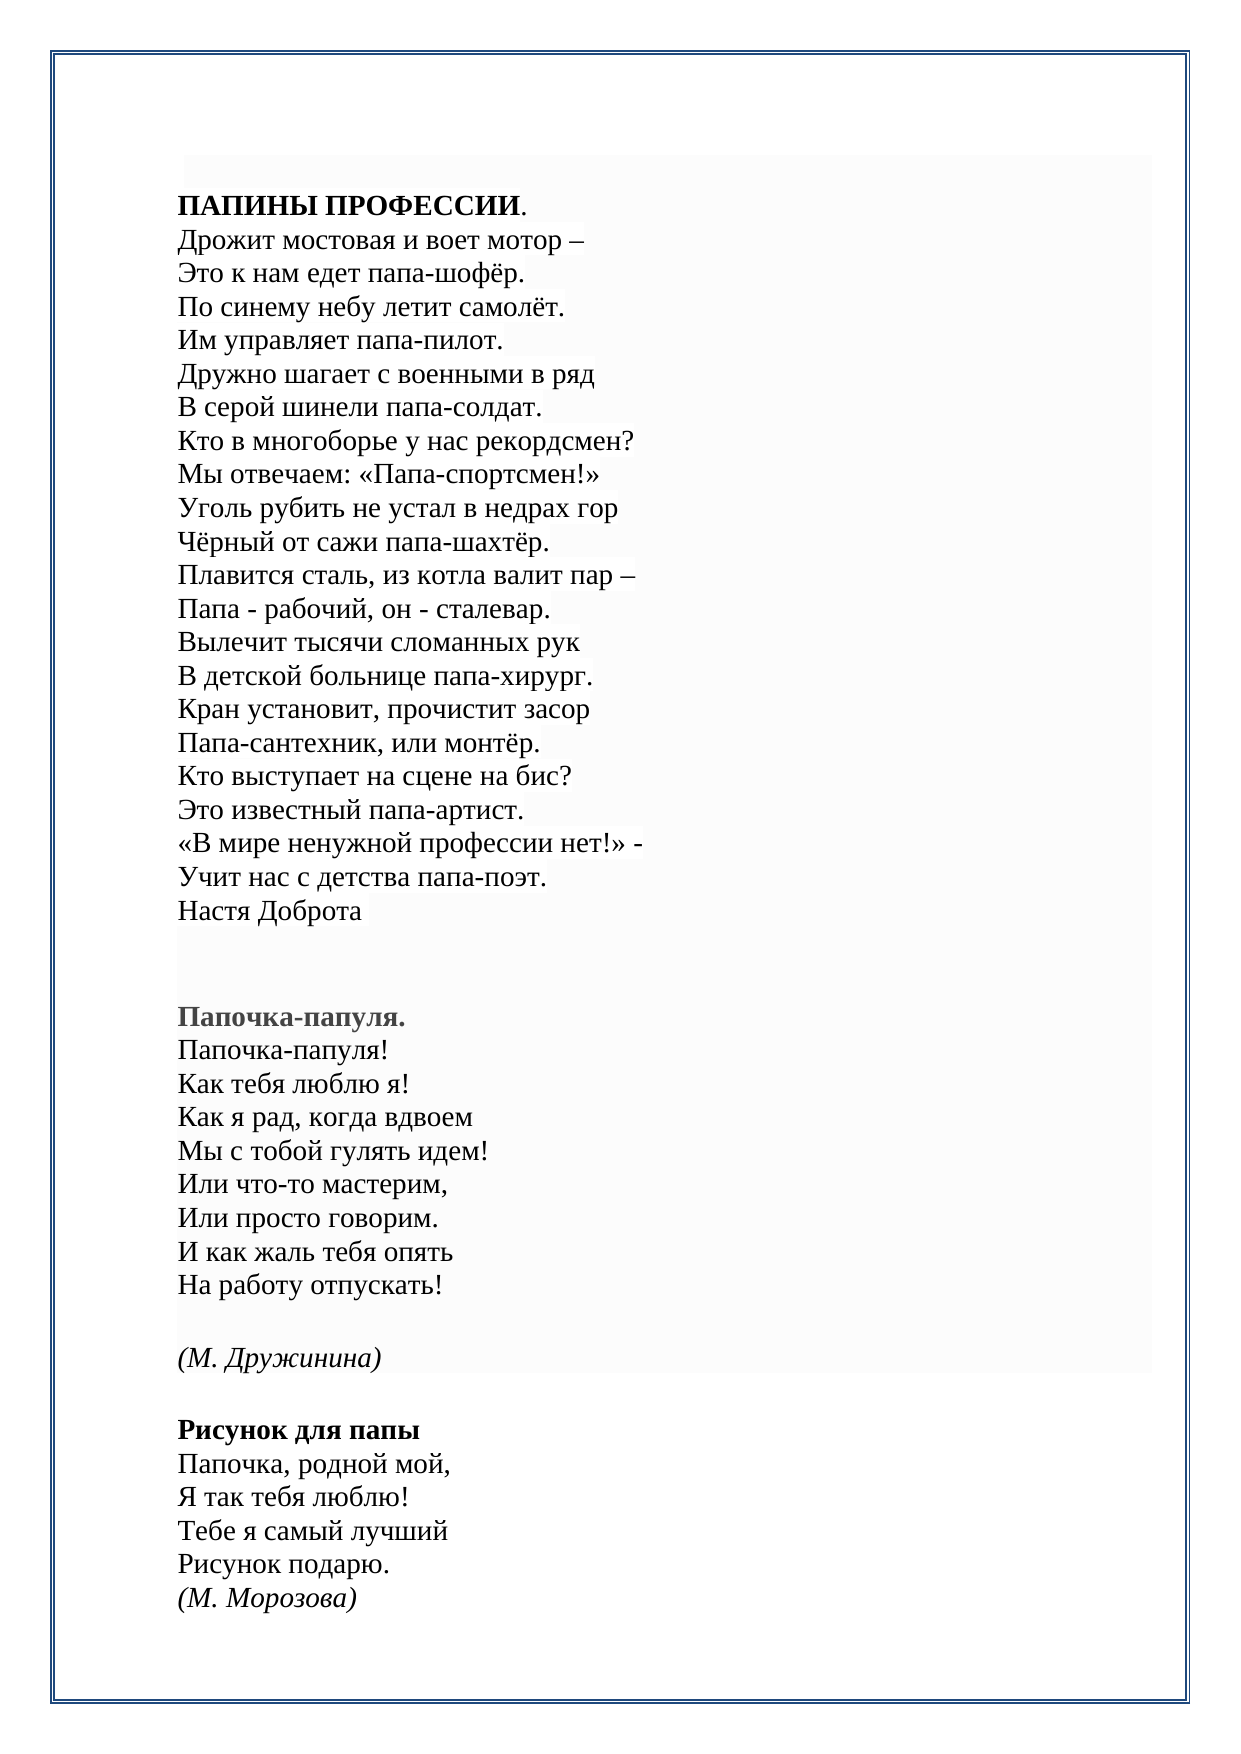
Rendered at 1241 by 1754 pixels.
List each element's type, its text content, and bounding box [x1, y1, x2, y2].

text Рисунок для папы [177, 1412, 1152, 1446]
text Папочка, родной мой, Я так тебя люблю! Тебе я самый лучший Рисунок подарю. [177, 1446, 1152, 1580]
text ПАПИНЫ ПРОФЕССИИ. Дрожит мостовая и воет мотор – Это к нам едет папа-шофёр. По синему небу летит самолёт. Им управляет папа-пилот. Дружно шагает с военными в ряд В серой шинели папа-солдат. Кто в многоборье у нас рекордсмен? Мы отвечаем: «Папа-спортсмен!» Уголь рубить не устал в недрах гор Чёрный от сажи папа-шахтёр. Плавится сталь, из котла валит пар – Папа - рабочий, он - сталевар. Вылечит тысячи сломанных рук В детской больнице папа-хирург. Кран установит, прочистит засор Папа-сантехник, или монтёр. Кто выступает на сцене на бис? Это известный папа-артист. «В мире ненужной профессии нет!» - Учит нас с детства папа-поэт. Настя Доброта [177, 155, 1152, 926]
text (М. Дружинина) [177, 1340, 1152, 1373]
text (М. Морозова) [177, 1580, 1152, 1614]
text Папочка-папуля. Папочка-папуля! Как тебя люблю я! Как я рад, когда вдвоем Мы с тобой гулять идем! Или что-то мастерим, Или просто говорим. И как жаль тебя опять На работу отпускать! [177, 965, 1152, 1301]
